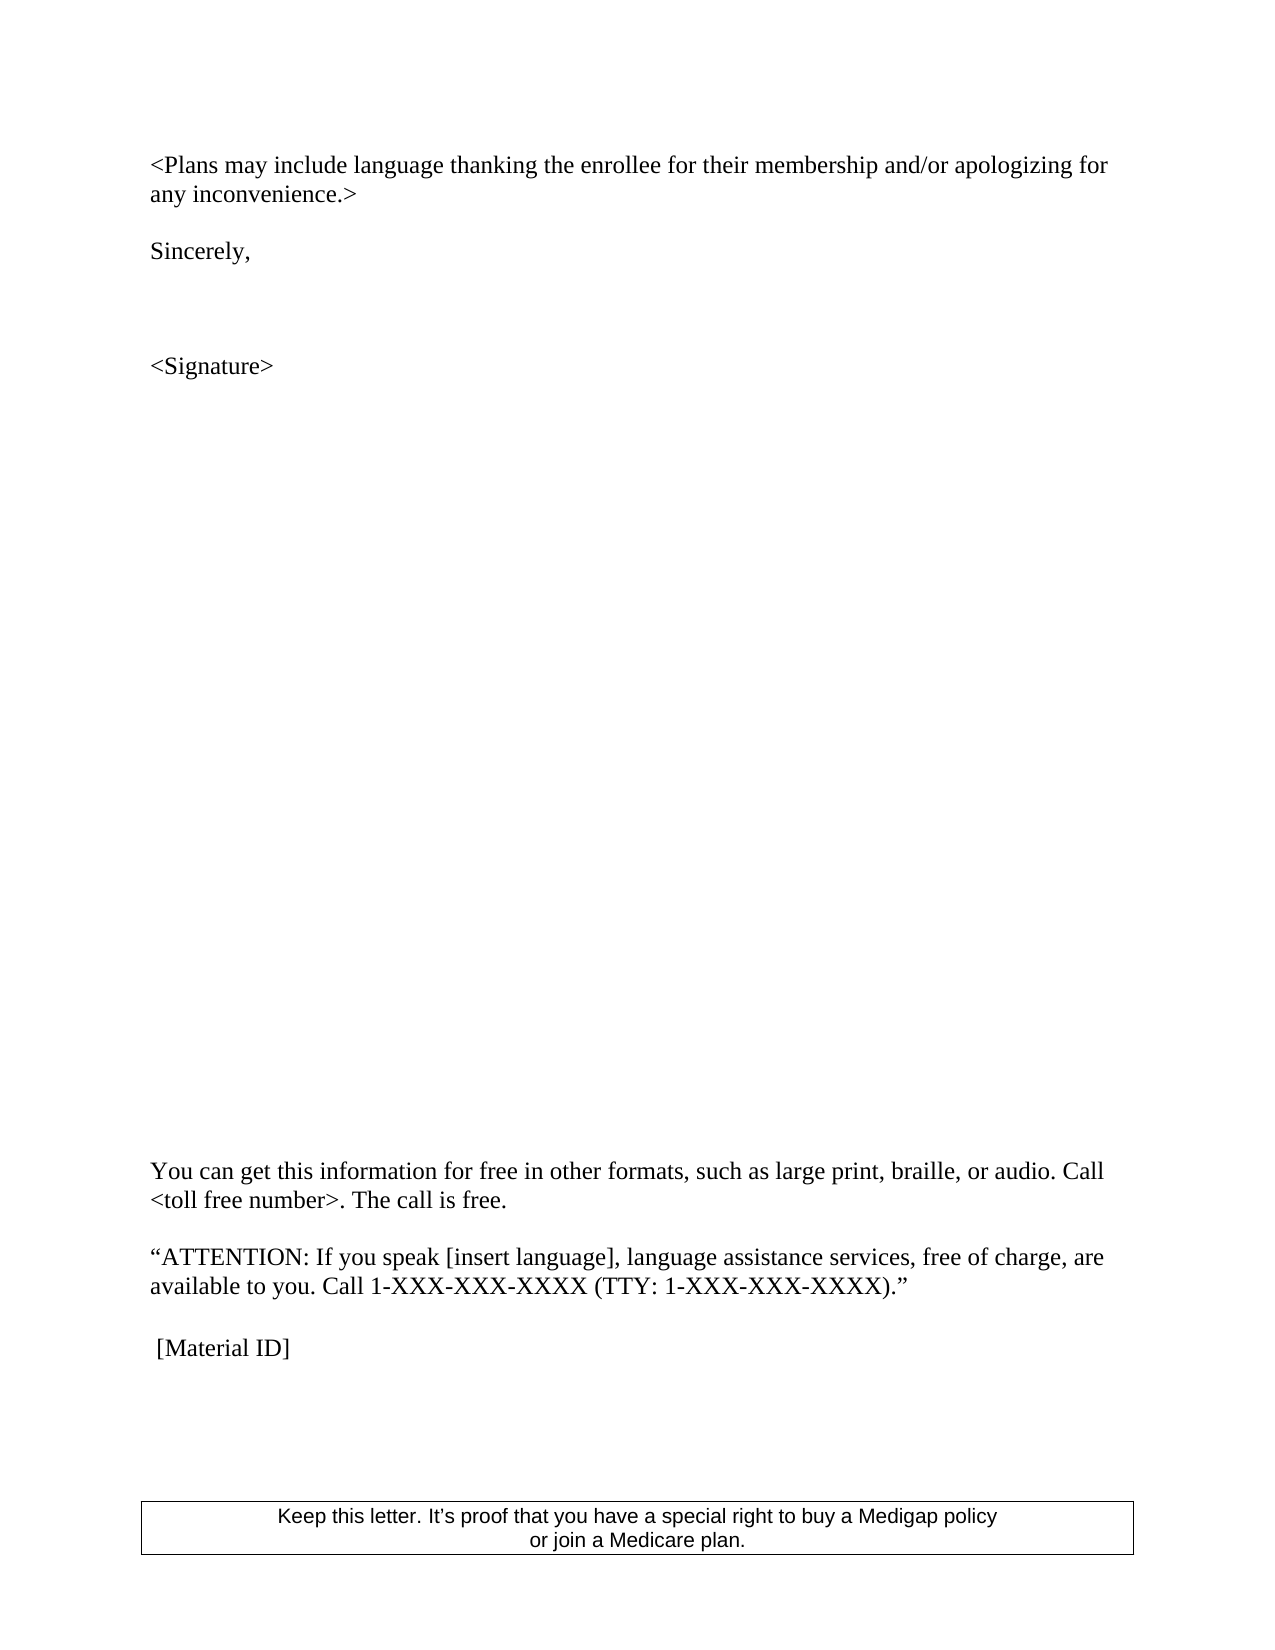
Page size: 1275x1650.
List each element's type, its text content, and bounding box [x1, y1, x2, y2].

text <Signature> [150, 351, 1125, 380]
text You can get this information for free in other formats, such as large print, braille, or audio. Call <toll free number>. The call is free. [150, 1156, 1125, 1214]
text <Plans may include language thanking the enrollee for their membership and/or apologizing for any inconvenience.> [150, 150, 1125, 207]
text Sincerely, [150, 236, 1125, 265]
text [Material ID] [150, 1333, 1125, 1362]
text “ATTENTION: If you speak [insert language], language assistance services, free of charge, are available to you. Call 1-XXX-XXX-XXXX (TTY: 1-XXX-XXX-XXXX).” [150, 1242, 1125, 1300]
